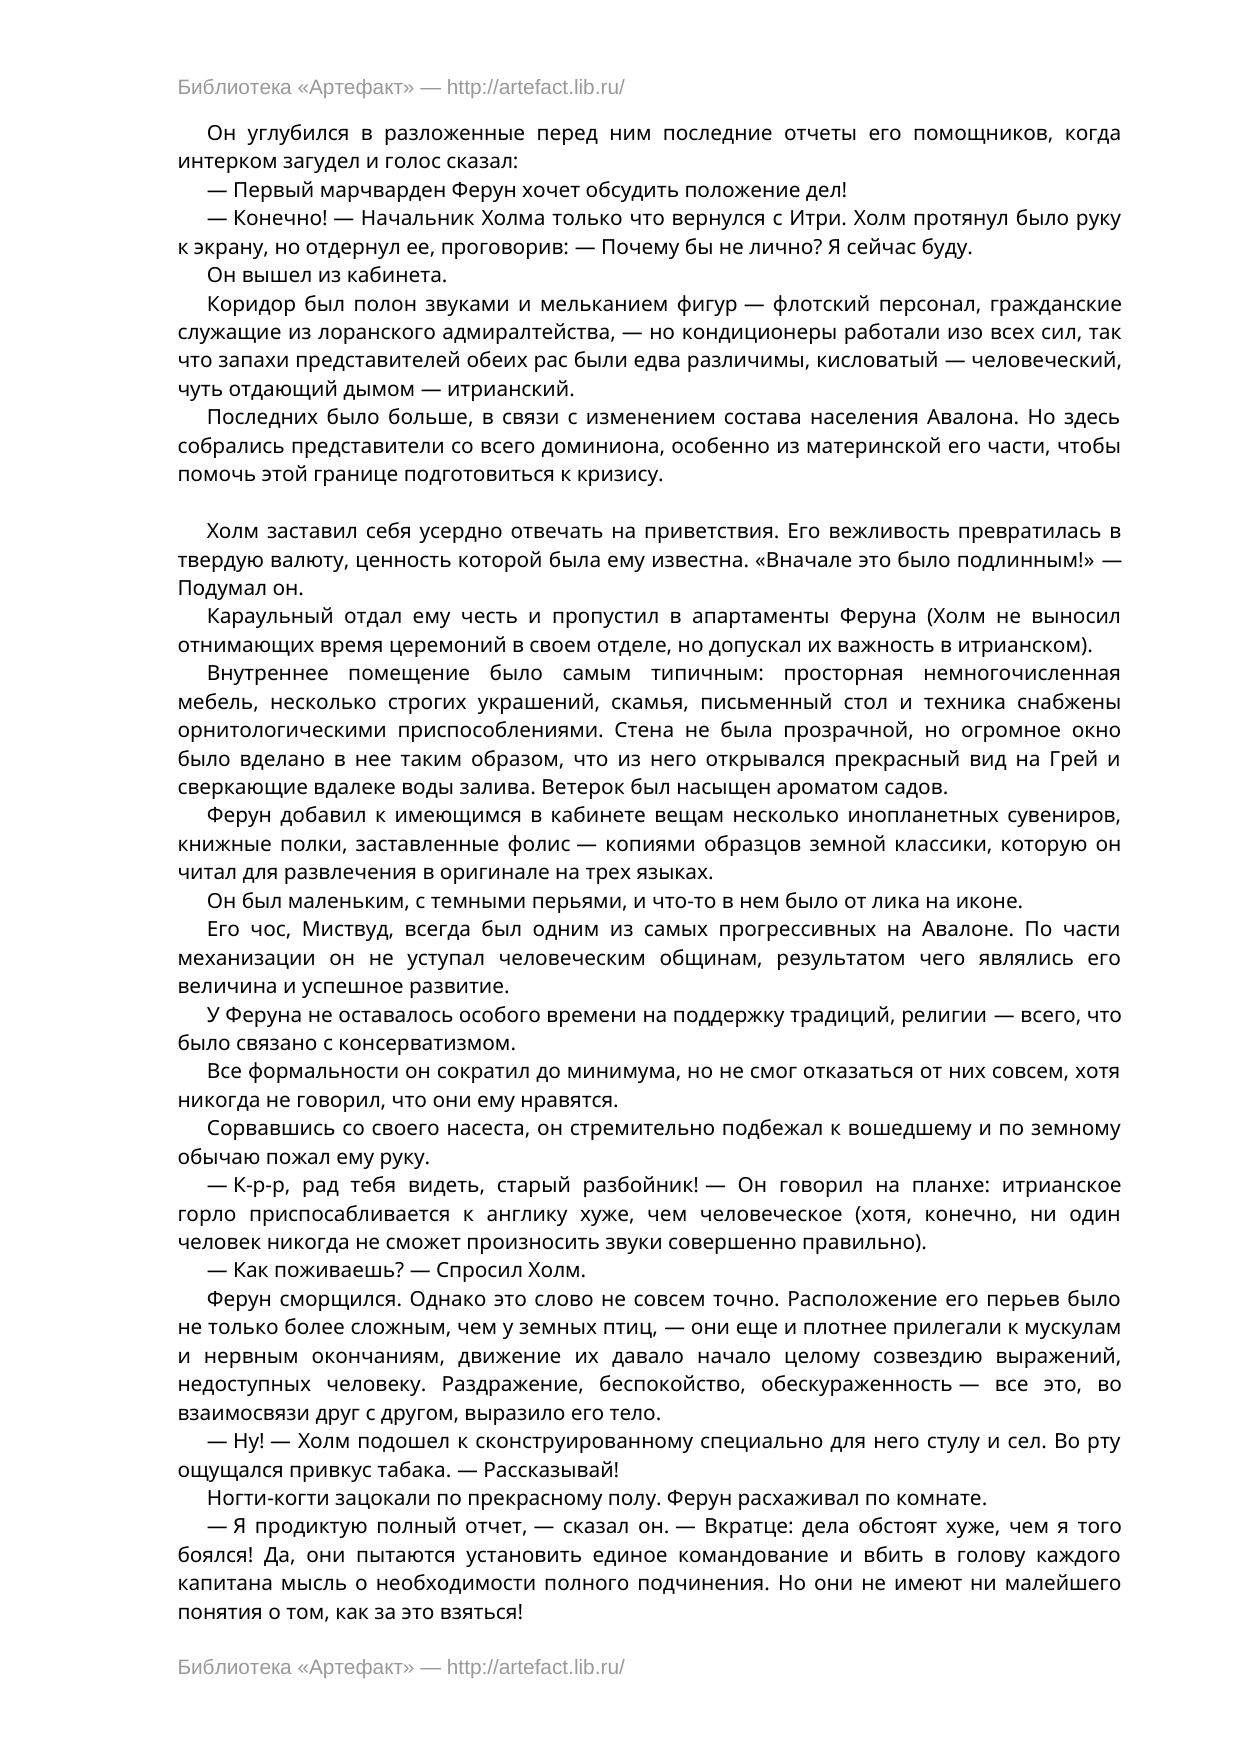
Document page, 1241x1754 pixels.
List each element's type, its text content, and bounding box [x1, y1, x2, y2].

text Он углубился в разложенные перед ним последние отчеты его помощников, когда интерком загудел и голос сказал: [177, 118, 1122, 175]
text — К-р-р, рад тебя видеть, старый разбойник! — Он говорил на планхе: итрианское горло приспосабливается к англику хуже, чем человеческое (хотя, конечно, ни один человек никогда не сможет произносить звуки совершенно правильно). [177, 1170, 1122, 1256]
text Ногти-когти зацокали по прекрасному полу. Ферун расхаживал по комнате. [177, 1483, 1122, 1512]
text — Первый марчварден Ферун хочет обсудить положение дел! [177, 175, 1122, 203]
text Ферун добавил к имеющимся в кабинете вещам несколько инопланетных сувениров, книжные полки, заставленные фолис — копиями образцов земной классики, которую он читал для развлечения в оригинале на трех языках. [177, 801, 1122, 886]
text — Как поживаешь? — Спросил Холм. [177, 1256, 1122, 1284]
text У Феруна не оставалось особого времени на поддержку традиций, религии — всего, что было связано с консерватизмом. [177, 1000, 1122, 1057]
text Коридор был полон звуками и мельканием фигур — флотский персонал, гражданские служащие из лоранского адмиралтейства, — но кондиционеры работали изо всех сил, так что запахи представителей обеих рас были едва различимы, кисловатый — человеческий, чуть отдающий дымом — итрианский. [177, 289, 1122, 402]
text — Я продиктую полный отчет, — сказал он. — Вкратце: дела обстоят хуже, чем я того боялся! Да, они пытаются установить единое командование и вбить в голову каждого капитана мысль о необходимости полного подчинения. Но они не имеют ни малейшего понятия о том, как за это взяться! [177, 1512, 1122, 1625]
text Он вышел из кабинета. [177, 260, 1122, 289]
text — Конечно! — Начальник Холма только что вернулся с Итри. Холм протянул было руку к экрану, но отдернул ее, проговорив: — Почему бы не лично? Я сейчас буду. [177, 203, 1122, 260]
text Все формальности он сократил до минимума, но не смог отказаться от них совсем, хотя никогда не говорил, что они ему нравятся. [177, 1057, 1122, 1113]
text Ферун сморщился. Однако это слово не совсем точно. Расположение его перьев было не только более сложным, чем у земных птиц, — они еще и плотнее прилегали к мускулам и нервным окончаниям, движение их давало начало целому созвездию выражений, недоступных человеку. Раздражение, беспокойство, обескураженность — все это, во взаимосвязи друг с другом, выразило его тело. [177, 1284, 1122, 1426]
text Сорвавшись со своего насеста, он стремительно подбежал к вошедшему и по земному обычаю пожал ему руку. [177, 1113, 1122, 1170]
text Он был маленьким, с темными перьями, и что-то в нем было от лика на иконе. [177, 886, 1122, 914]
text — Ну! — Холм подошел к сконструированному специально для него стулу и сел. Во рту ощущался привкус табака. — Рассказывай! [177, 1426, 1122, 1483]
text Караульный отдал ему честь и пропустил в апартаменты Феруна (Холм не выносил отнимающих время церемоний в своем отделе, но допускал их важность в итрианском). [177, 602, 1122, 658]
text Внутреннее помещение было самым типичным: просторная немногочисленная мебель, несколько строгих украшений, скамья, письменный стол и техника снабжены орнитологическими приспособлениями. Стена не была прозрачной, но огромное окно было вделано в нее таким образом, что из него открывался прекрасный вид на Грей и сверкающие вдалеке воды залива. Ветерок был насыщен ароматом садов. [177, 658, 1122, 801]
text Его чос, Миствуд, всегда был одним из самых прогрессивных на Авалоне. По части механизации он не уступал человеческим общинам, результатом чего являлись его величина и успешное развитие. [177, 914, 1122, 1000]
text Последних было больше, в связи с изменением состава населения Авалона. Но здесь собрались представители со всего доминиона, особенно из материнской его части, чтобы помочь этой границе подготовиться к кризису. [177, 402, 1122, 488]
text Холм заставил себя усердно отвечать на приветствия. Его вежливость превратилась в твердую валюту, ценность которой была ему известна. «Вначале это было подлинным!» — Подумал он. [177, 516, 1122, 602]
